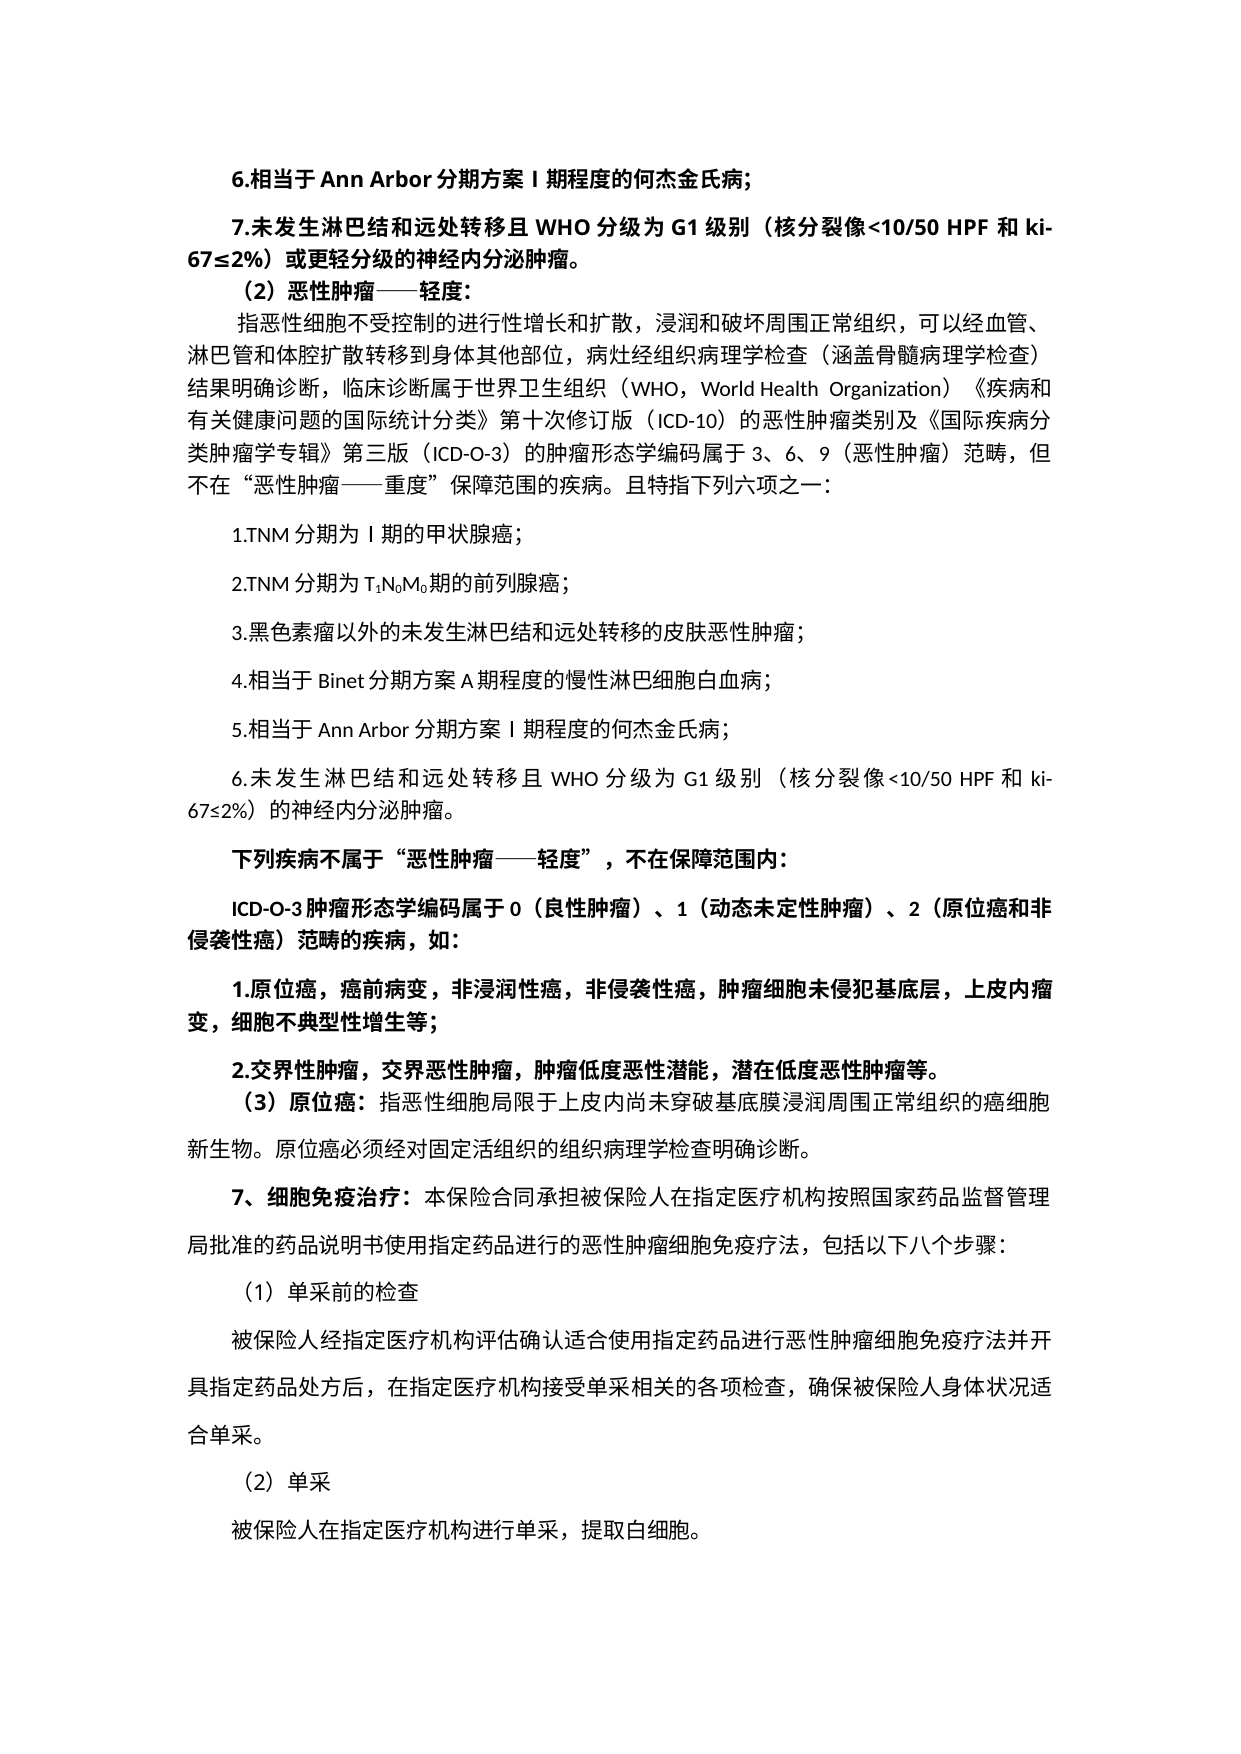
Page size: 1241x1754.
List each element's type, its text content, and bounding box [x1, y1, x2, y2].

list （2）单采 [187, 1465, 1053, 1497]
text 3.黑色素瘤以外的未发生淋巴结和远处转移的皮肤恶性肿瘤； [187, 614, 1053, 647]
list 被保险人在指定医疗机构进行单采，提取白细胞。 [187, 1513, 1053, 1544]
text 6.未发生淋巴结和远处转移且WHO分级为G1级别（核分裂像<10/50 HPF和ki-67≤2%）的神经内分泌肿瘤。 [187, 761, 1053, 826]
text 指恶性细胞不受控制的进行性增长和扩散，浸润和破坏周围正常组织，可以经血管、淋巴管和体腔扩散转移到身体其他部位，病灶经组织病理学检查（涵盖骨髓病理学检查）结果明确诊断，临床诊断属于世界卫生组织（WHO，World Health Organization）《疾病和有关健康问题的国际统计分类》第十次修订版（ICD-10）的恶性肿瘤类别及《国际疾病分类肿瘤学专辑》第三版（ICD-O-3）的肿瘤形态学编码属于3、6、9（恶性肿瘤）范畴，但不在“恶性肿瘤——重度”保障范围的疾病。且特指下列六项之一： [187, 306, 1053, 501]
text ICD-O-3肿瘤形态学编码属于0（良性肿瘤）、1（动态未定性肿瘤）、2（原位癌和非侵袭性癌）范畴的疾病，如： [187, 891, 1053, 956]
text 6.相当于Ann Arbor分期方案Ⅰ期程度的何杰金氏病； [187, 162, 1053, 194]
text （2）恶性肿瘤——轻度： [187, 274, 1053, 306]
text 5.相当于Ann Arbor分期方案Ⅰ期程度的何杰金氏病； [187, 712, 1053, 744]
text 2.TNM分期为T1N0M0期的前列腺癌； [187, 566, 1053, 598]
text （3）原位癌：指恶性细胞局限于上皮内尚未穿破基底膜浸润周围正常组织的癌细胞新生物。原位癌必须经对固定活组织的组织病理学检查明确诊断。 [187, 1085, 1053, 1164]
text 7.未发生淋巴结和远处转移且WHO分级为G1级别（核分裂像<10/50 HPF 和ki-67≤2%）或更轻分级的神经内分泌肿瘤。 [187, 210, 1053, 274]
text 2.交界性肿瘤，交界恶性肿瘤，肿瘤低度恶性潜能，潜在低度恶性肿瘤等。 [187, 1053, 1053, 1085]
list 7、细胞免疫治疗：本保险合同承担被保险人在指定医疗机构按照国家药品监督管理局批准的药品说明书使用指定药品进行的恶性肿瘤细胞免疫疗法，包括以下八个步骤： [187, 1180, 1053, 1259]
text 1.TNM分期为Ⅰ期的甲状腺癌； [187, 517, 1053, 549]
list （1）单采前的检查 [187, 1275, 1053, 1307]
list 被保险人经指定医疗机构评估确认适合使用指定药品进行恶性肿瘤细胞免疫疗法并开具指定药品处方后，在指定医疗机构接受单采相关的各项检查，确保被保险人身体状况适合单采。 [187, 1323, 1053, 1449]
text 1.原位癌，癌前病变，非浸润性癌，非侵袭性癌，肿瘤细胞未侵犯基底层，上皮内瘤变，细胞不典型性增生等； [187, 972, 1053, 1037]
text 4.相当于Binet分期方案A期程度的慢性淋巴细胞白血病； [187, 663, 1053, 696]
text 下列疾病不属于“恶性肿瘤——轻度”，不在保障范围内： [187, 842, 1053, 874]
